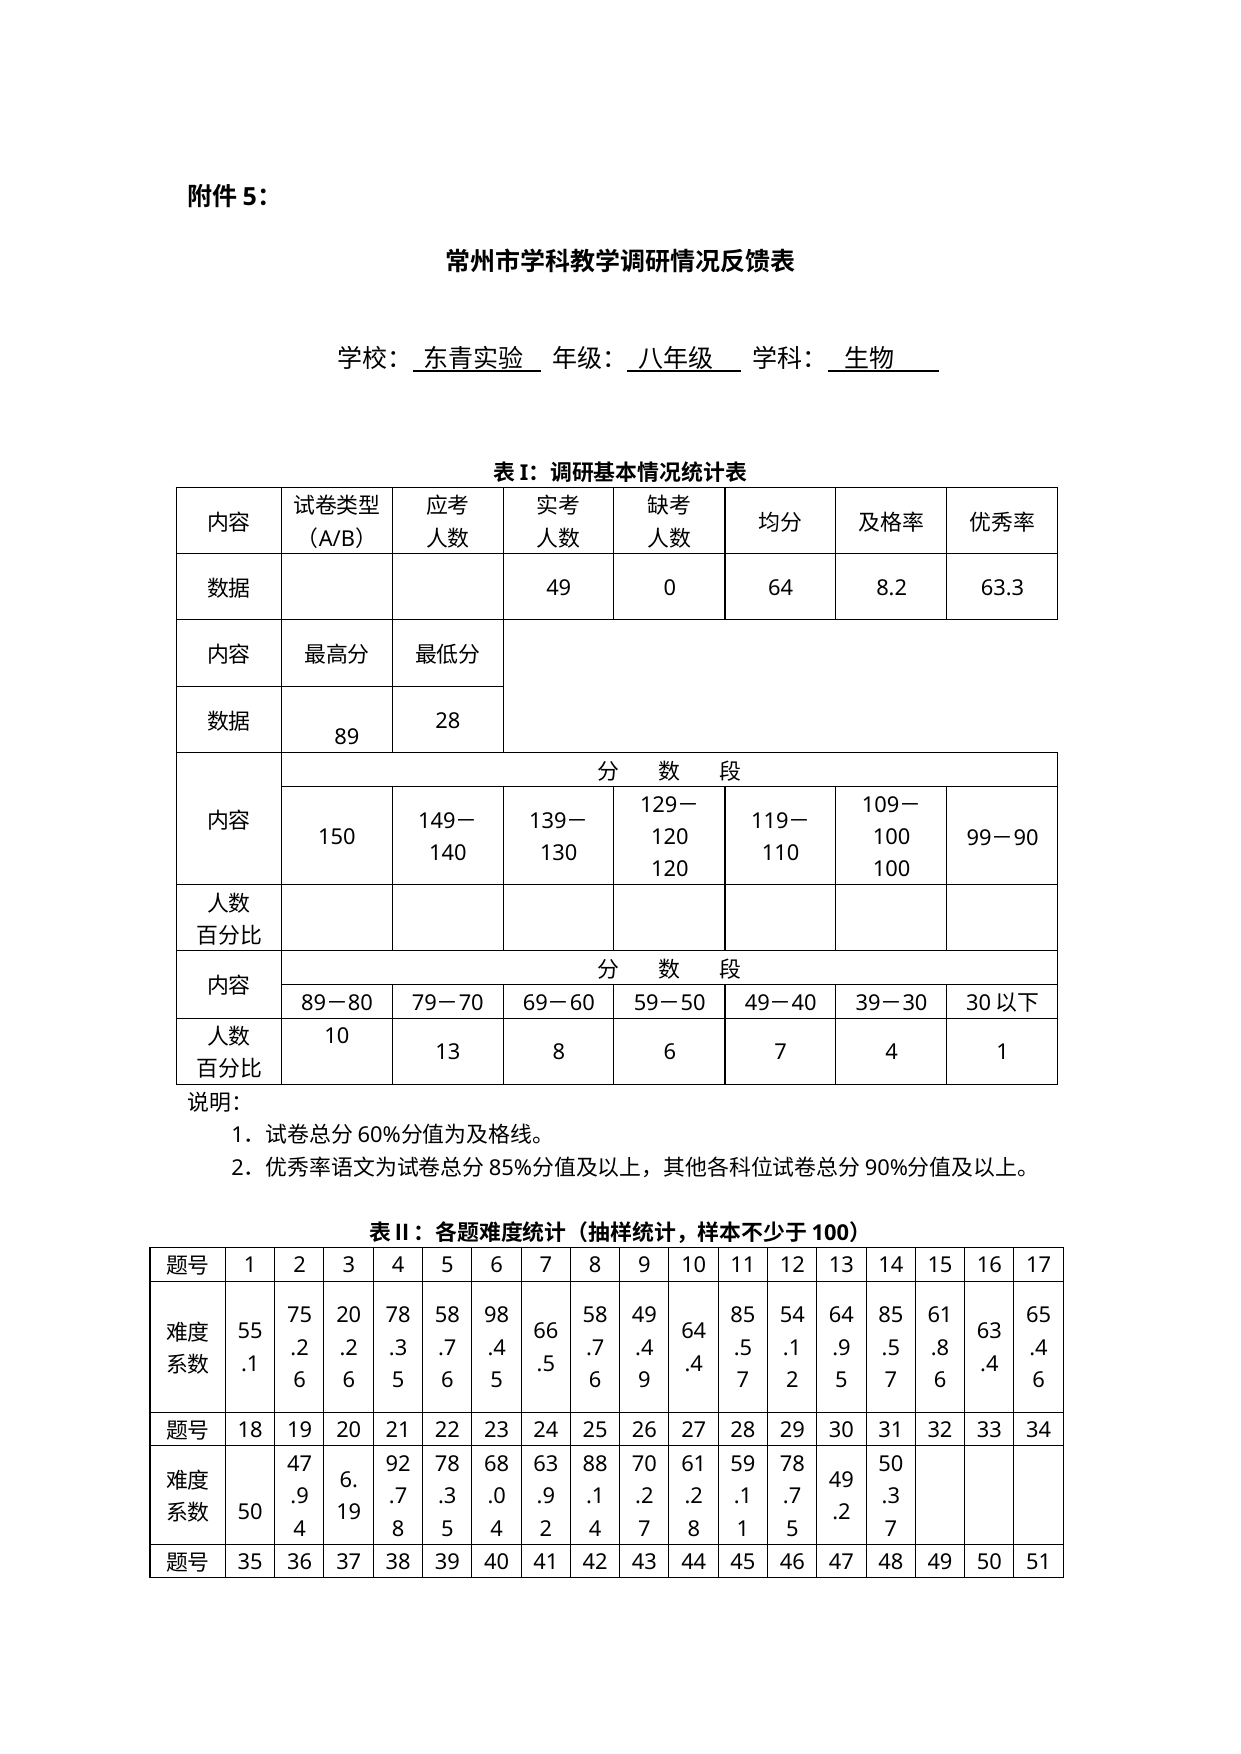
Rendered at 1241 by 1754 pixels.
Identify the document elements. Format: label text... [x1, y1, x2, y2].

table_cell 30 [817, 1413, 866, 1445]
table_cell 55.1 [226, 1282, 274, 1412]
table_cell 64.4 [669, 1282, 718, 1412]
table_cell 41 [522, 1545, 570, 1577]
table_cell 98.45 [472, 1282, 521, 1412]
table_cell 61.86 [916, 1282, 964, 1412]
table_header 3 [324, 1248, 373, 1281]
table_cell 66.5 [522, 1282, 570, 1412]
table_cell 109－100 100 [836, 787, 946, 884]
table_cell 49 [916, 1545, 964, 1577]
text 表I：调研基本情况统计表 [187, 454, 1053, 487]
table_cell 64.95 [817, 1282, 866, 1412]
table_header 1 [226, 1248, 274, 1281]
table_cell 51 [1014, 1545, 1063, 1577]
table_cell 8 [504, 1019, 613, 1083]
table_cell 49 [504, 554, 613, 619]
table_cell 6.19 [324, 1446, 373, 1544]
table_header 试卷类型（A/B） [282, 488, 392, 553]
table_cell 49－40 [726, 985, 835, 1017]
table_cell 26 [620, 1413, 668, 1445]
table_cell 22 [423, 1413, 471, 1445]
table_cell 69－60 [504, 985, 613, 1017]
table_cell 99－90 [947, 787, 1057, 884]
table_cell 20.26 [324, 1282, 373, 1412]
table_cell 难度 系数 [151, 1282, 225, 1412]
table_cell [836, 885, 946, 950]
table_cell 人数 百分比 [177, 885, 281, 950]
table_cell 31 [867, 1413, 915, 1445]
table_cell 85.57 [867, 1282, 915, 1412]
table_cell 7 [726, 1019, 835, 1083]
table_cell [282, 554, 392, 619]
table_cell 88.14 [571, 1446, 619, 1544]
table_header 应考 人数 [393, 488, 503, 553]
table_cell 25 [571, 1413, 619, 1445]
table_cell 49.49 [620, 1282, 668, 1412]
table_cell 59－50 [614, 985, 724, 1017]
table_cell 44 [669, 1545, 718, 1577]
table_cell 68.04 [472, 1446, 521, 1544]
table_cell 题号 [151, 1545, 225, 1577]
table_cell 38 [374, 1545, 422, 1577]
table_cell 32 [916, 1413, 964, 1445]
table_cell 47 [817, 1545, 866, 1577]
table_cell 题号 [151, 1413, 225, 1445]
table_cell 59.11 [719, 1446, 767, 1544]
table_cell 63.4 [965, 1282, 1013, 1412]
table_cell [726, 885, 835, 950]
table_cell 48 [867, 1545, 915, 1577]
table_header 5 [423, 1248, 471, 1281]
table_cell 数据 [177, 554, 281, 619]
table_cell [965, 1446, 1013, 1544]
table_cell 139－130 [504, 787, 613, 884]
table_cell [1014, 1446, 1063, 1544]
table_cell [393, 554, 503, 619]
table_header 8 [571, 1248, 619, 1281]
table_cell 内容 [177, 951, 281, 1017]
table_cell 39 [423, 1545, 471, 1577]
text 常州市学科教学调研情况反馈表 [187, 227, 1053, 292]
table_cell 50 [226, 1446, 274, 1544]
table_cell [282, 885, 392, 950]
table_header 13 [817, 1248, 866, 1281]
table_cell 39－30 [836, 985, 946, 1017]
table_cell 43 [620, 1545, 668, 1577]
table_cell 27 [669, 1413, 718, 1445]
text 1．试卷总分60%分值为及格线。 [187, 1117, 1053, 1149]
text 学校： 东青实验 年级： 八年级 学科： 生物 [187, 324, 1053, 389]
table_header 4 [374, 1248, 422, 1281]
table_cell 42 [571, 1545, 619, 1577]
table_cell 18 [226, 1413, 274, 1445]
table_cell 6 [614, 1019, 724, 1083]
text 说明： [187, 1085, 1053, 1117]
table_cell 28 [719, 1413, 767, 1445]
table_cell 内容 [177, 620, 281, 686]
table_cell 分 数 段 [282, 753, 1057, 786]
table_cell 13 [393, 1019, 503, 1083]
table_cell 149－140 [393, 787, 503, 884]
table_header 及格率 [836, 488, 946, 553]
table_header 17 [1014, 1248, 1063, 1281]
table_cell 10 [282, 1019, 392, 1083]
table_cell 4 [836, 1019, 946, 1083]
table_cell 28 [393, 687, 503, 752]
table_cell 1 [947, 1019, 1057, 1083]
table_cell 24 [522, 1413, 570, 1445]
table_cell 最低分 [393, 620, 503, 686]
table_cell 36 [275, 1545, 323, 1577]
table_cell 最高分 [282, 620, 392, 686]
table_header 内容 [177, 488, 281, 553]
text 2．优秀率语文为试卷总分85%分值及以上，其他各科位试卷总分90%分值及以上。 [187, 1149, 1053, 1182]
table_cell 21 [374, 1413, 422, 1445]
table_cell [504, 885, 613, 950]
table_cell 数据 [177, 687, 281, 752]
table_header 16 [965, 1248, 1013, 1281]
table_cell 46 [768, 1545, 816, 1577]
text 附件5： [187, 162, 1053, 227]
table_header 11 [719, 1248, 767, 1281]
table_cell 45 [719, 1545, 767, 1577]
table_cell 20 [324, 1413, 373, 1445]
table_header 6 [472, 1248, 521, 1281]
table_cell 89 [282, 687, 392, 752]
table_cell 35 [226, 1545, 274, 1577]
table_header 14 [867, 1248, 915, 1281]
table_cell [614, 885, 724, 950]
table_cell 37 [324, 1545, 373, 1577]
table_cell [393, 885, 503, 950]
table_header 实考 人数 [504, 488, 613, 553]
table_cell 54.12 [768, 1282, 816, 1412]
table_cell [947, 885, 1057, 950]
table_header 10 [669, 1248, 718, 1281]
table_cell 8.2 [836, 554, 946, 619]
table_cell 49.2 [817, 1446, 866, 1544]
table_cell 58.76 [571, 1282, 619, 1412]
table_cell 34 [1014, 1413, 1063, 1445]
table_header 2 [275, 1248, 323, 1281]
table_cell 29 [768, 1413, 816, 1445]
table_cell [916, 1446, 964, 1544]
table_header 题号 [151, 1248, 225, 1281]
table_cell 70.27 [620, 1446, 668, 1544]
table_cell 63.3 [947, 554, 1057, 619]
table_cell 50 [965, 1545, 1013, 1577]
table_header 均分 [726, 488, 835, 553]
table_cell 150 [282, 787, 392, 884]
table_cell 分 数 段 [282, 951, 1057, 984]
text 表Ⅱ：各题难度统计（抽样统计，样本不少于100） [187, 1214, 1053, 1247]
table_cell 64 [726, 554, 835, 619]
table_cell 89－80 [282, 985, 392, 1017]
table_cell 47.94 [275, 1446, 323, 1544]
table_cell 人数 百分比 [177, 1019, 281, 1083]
table_cell 75.26 [275, 1282, 323, 1412]
table_cell 119－110 [726, 787, 835, 884]
table_header 缺考 人数 [614, 488, 724, 553]
table_cell 63.92 [522, 1446, 570, 1544]
table_cell 129－120 120 [614, 787, 724, 884]
table_cell 79－70 [393, 985, 503, 1017]
table_cell 50.37 [867, 1446, 915, 1544]
table_cell 30以下 [947, 985, 1057, 1017]
table_cell 58.76 [423, 1282, 471, 1412]
table_header 优秀率 [947, 488, 1057, 553]
table_cell 19 [275, 1413, 323, 1445]
table_cell 92.78 [374, 1446, 422, 1544]
table_cell 33 [965, 1413, 1013, 1445]
table_cell 78.35 [423, 1446, 471, 1544]
table_cell 23 [472, 1413, 521, 1445]
table_header 15 [916, 1248, 964, 1281]
table_cell 内容 [177, 753, 281, 884]
table_header 7 [522, 1248, 570, 1281]
table_cell 85.57 [719, 1282, 767, 1412]
table_cell 难度 系数 [151, 1446, 225, 1544]
table_cell 78.75 [768, 1446, 816, 1544]
table_cell 78.35 [374, 1282, 422, 1412]
table_cell 0 [614, 554, 724, 619]
table_cell 65.46 [1014, 1282, 1063, 1412]
table_cell 40 [472, 1545, 521, 1577]
table_header 12 [768, 1248, 816, 1281]
table_header 9 [620, 1248, 668, 1281]
table_cell 61.28 [669, 1446, 718, 1544]
